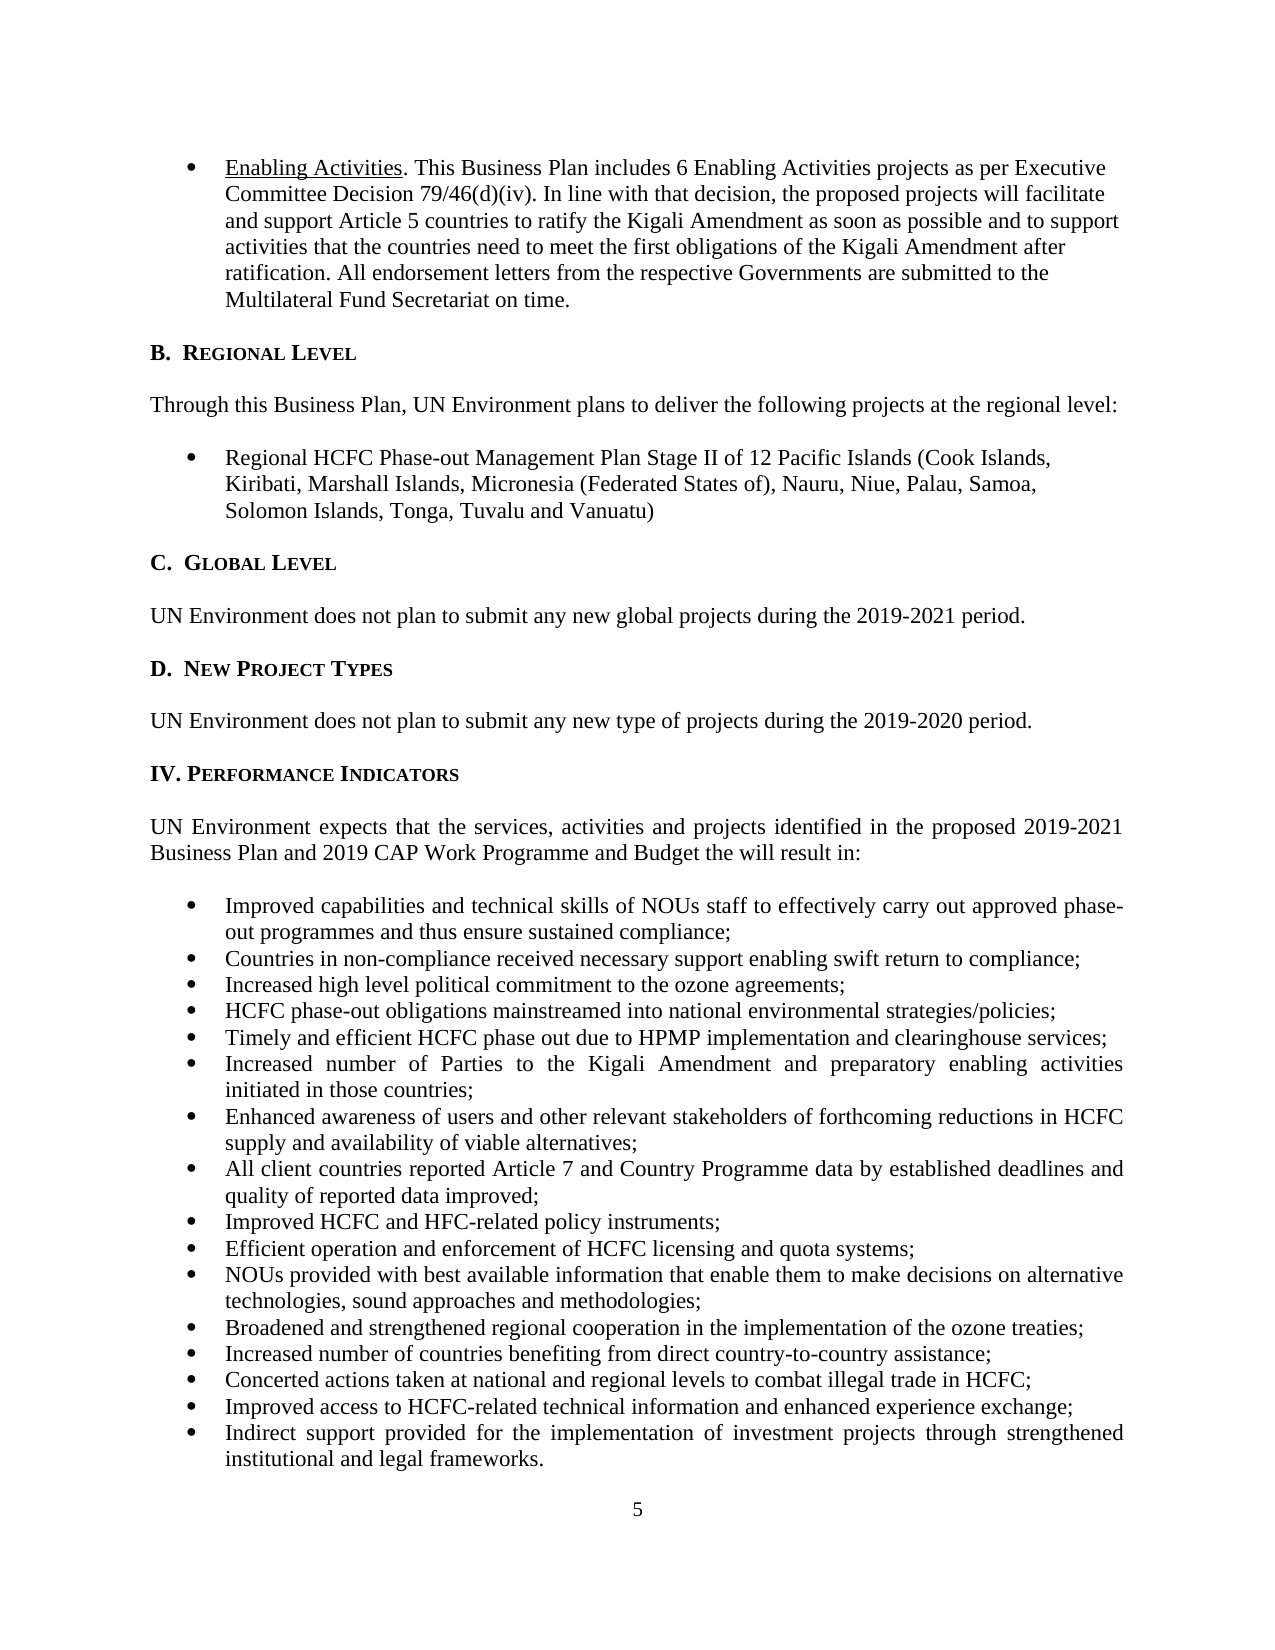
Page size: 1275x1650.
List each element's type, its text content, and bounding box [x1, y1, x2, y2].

list Enhanced awareness of users and other relevant stakeholders of forthcoming reductions in HCFC supply and availability of viable alternatives; [187, 1103, 1125, 1156]
list NOUs provided with best available information that enable them to make decisions on alternative technologies, sound approaches and methodologies; [187, 1261, 1125, 1314]
list Increased number of countries benefiting from direct country-to-country assistance; [187, 1340, 1125, 1366]
text B. Regional Level [150, 338, 1125, 365]
list Improved access to HCFC-related technical information and enhanced experience exchange; [187, 1393, 1125, 1419]
list Regional HCFC Phase-out Management Plan Stage II of 12 Pacific Islands (Cook Islands, Kiribati, Marshall Islands, Micronesia (Federated States of), Nauru, Niue, Palau, Samoa, Solomon Islands, Tonga, Tuvalu and Vanuatu) [187, 444, 1125, 523]
list Increased number of Parties to the Kigali Amendment and preparatory enabling activities initiated in those countries; [187, 1050, 1125, 1103]
list Broadened and strengthened regional cooperation in the implementation of the ozone treaties; [187, 1314, 1125, 1340]
list Countries in non-compliance received necessary support enabling swift return to compliance; [187, 945, 1125, 971]
list Efficient operation and enforcement of HCFC licensing and quota systems; [187, 1234, 1125, 1261]
text C. Global Level [150, 549, 1125, 576]
text UN Environment expects that the services, activities and projects identified in the proposed 2019-2021 Business Plan and 2019 CAP Work Programme and Budget the will result in: [150, 813, 1125, 866]
list Improved capabilities and technical skills of NOUs staff to effectively carry out approved phase-out programmes and thus ensure sustained compliance; [187, 892, 1125, 945]
list Timely and efficient HCFC phase out due to HPMP implementation and clearinghouse services; [187, 1024, 1125, 1050]
list Enabling Activities. This Business Plan includes 6 Enabling Activities projects as per Executive Committee Decision 79/46(d)(iv). In line with that decision, the proposed projects will facilitate and support Article 5 countries to ratify the Kigali Amendment as soon as possible and to support activities that the countries need to meet the first obligations of the Kigali Amendment after ratification. All endorsement letters from the respective Governments are submitted to the Multilateral Fund Secretariat on time. [187, 154, 1125, 312]
list Improved HCFC and HFC-related policy instruments; [187, 1208, 1125, 1234]
list Concerted actions taken at national and regional levels to combat illegal trade in HCFC; [187, 1366, 1125, 1393]
text UN Environment does not plan to submit any new type of projects during the 2019-2020 period. [150, 707, 1125, 734]
list Increased high level political commitment to the ozone agreements; [187, 971, 1125, 997]
text D. New Project Types [150, 655, 1125, 681]
list All client countries reported Article 7 and Country Programme data by established deadlines and quality of reported data improved; [187, 1156, 1125, 1208]
text UN Environment does not plan to submit any new global projects during the 2019-2021 period. [150, 602, 1125, 628]
text Through this Business Plan, UN Environment plans to deliver the following projects at the regional level: [150, 391, 1125, 418]
list HCFC phase-out obligations mainstreamed into national environmental strategies/policies; [187, 997, 1125, 1024]
text IV. Performance Indicators [150, 760, 1125, 787]
list Indirect support provided for the implementation of investment projects through strengthened institutional and legal frameworks. [187, 1419, 1125, 1472]
